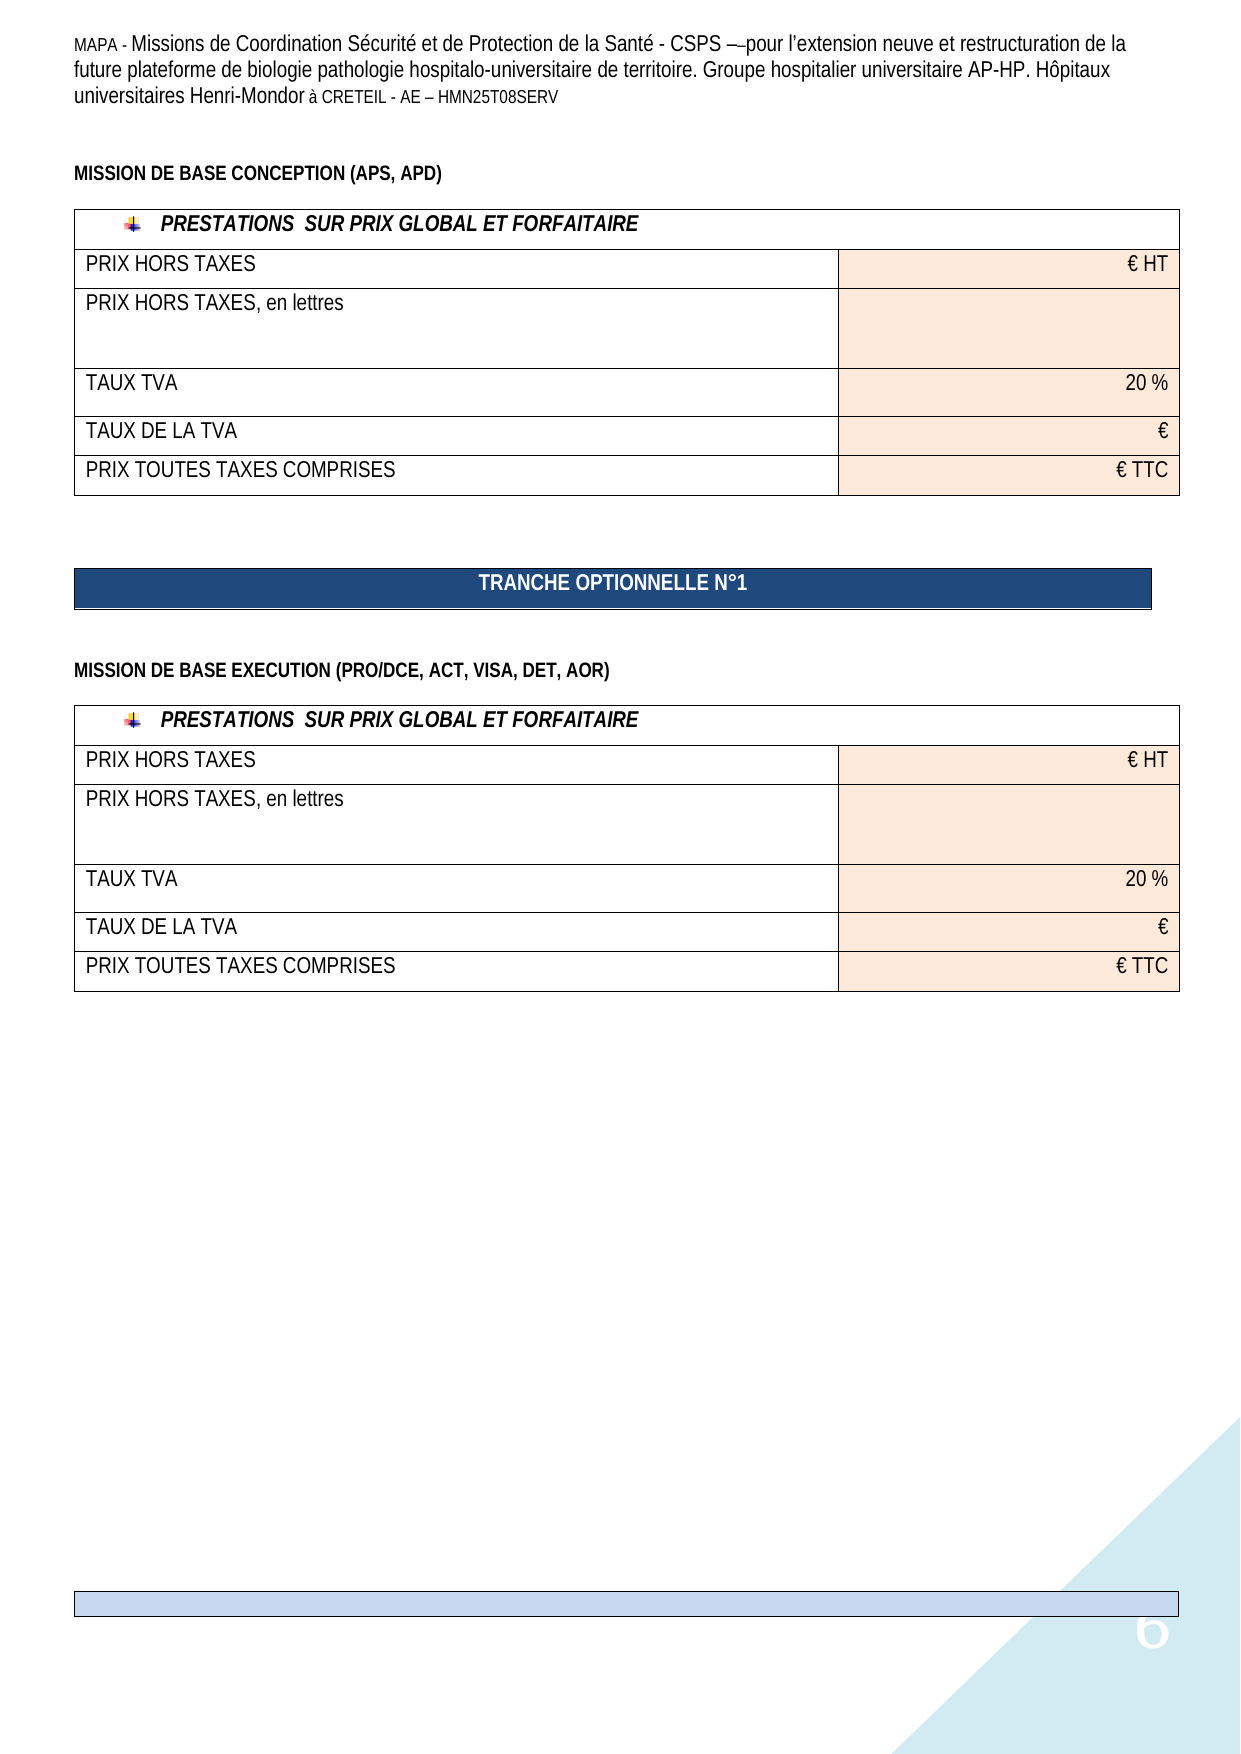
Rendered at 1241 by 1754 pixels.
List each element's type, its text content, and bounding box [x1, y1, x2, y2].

table_cell [839, 289, 1179, 368]
table_header TRANCHE OPTIONNELLE N°1 [75, 569, 1151, 608]
table_cell € TTC [839, 952, 1179, 991]
table_cell TAUX TVA [75, 369, 838, 416]
table_cell PRIX TOUTES TAXES COMPRISES [75, 456, 838, 495]
table_cell PRIX TOUTES TAXES COMPRISES [75, 952, 838, 991]
table_header PRESTATIONS SUR PRIX GLOBAL ET FORFAITAIRE [75, 706, 1179, 745]
table_cell 20 % [839, 865, 1179, 912]
table_cell € HT [839, 250, 1179, 288]
table_cell TAUX TVA [75, 865, 838, 912]
table_cell PRIX HORS TAXES, en lettres [75, 785, 838, 864]
table_cell 20 % [839, 369, 1179, 416]
table_cell TAUX DE LA TVA [75, 913, 838, 951]
table_cell TAUX DE LA TVA [75, 417, 838, 455]
picture [124, 711, 141, 728]
table_cell € HT [839, 746, 1179, 784]
table_cell PRIX HORS TAXES [75, 746, 838, 784]
table_cell € [839, 417, 1179, 455]
table_cell € [839, 913, 1179, 951]
table_cell PRIX HORS TAXES, en lettres [75, 289, 838, 368]
table_cell PRIX HORS TAXES [75, 250, 838, 288]
table_cell € TTC [839, 456, 1179, 495]
text MISSION DE BASE CONCEPTION (APS, APD) [74, 161, 1152, 185]
text MISSION DE BASE EXECUTION (PRO/DCE, ACT, VISA, DET, AOR) [74, 657, 1152, 681]
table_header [75, 1592, 1178, 1616]
picture [124, 215, 141, 232]
table_cell [839, 785, 1179, 864]
table_header PRESTATIONS SUR PRIX GLOBAL ET FORFAITAIRE [75, 210, 1179, 249]
